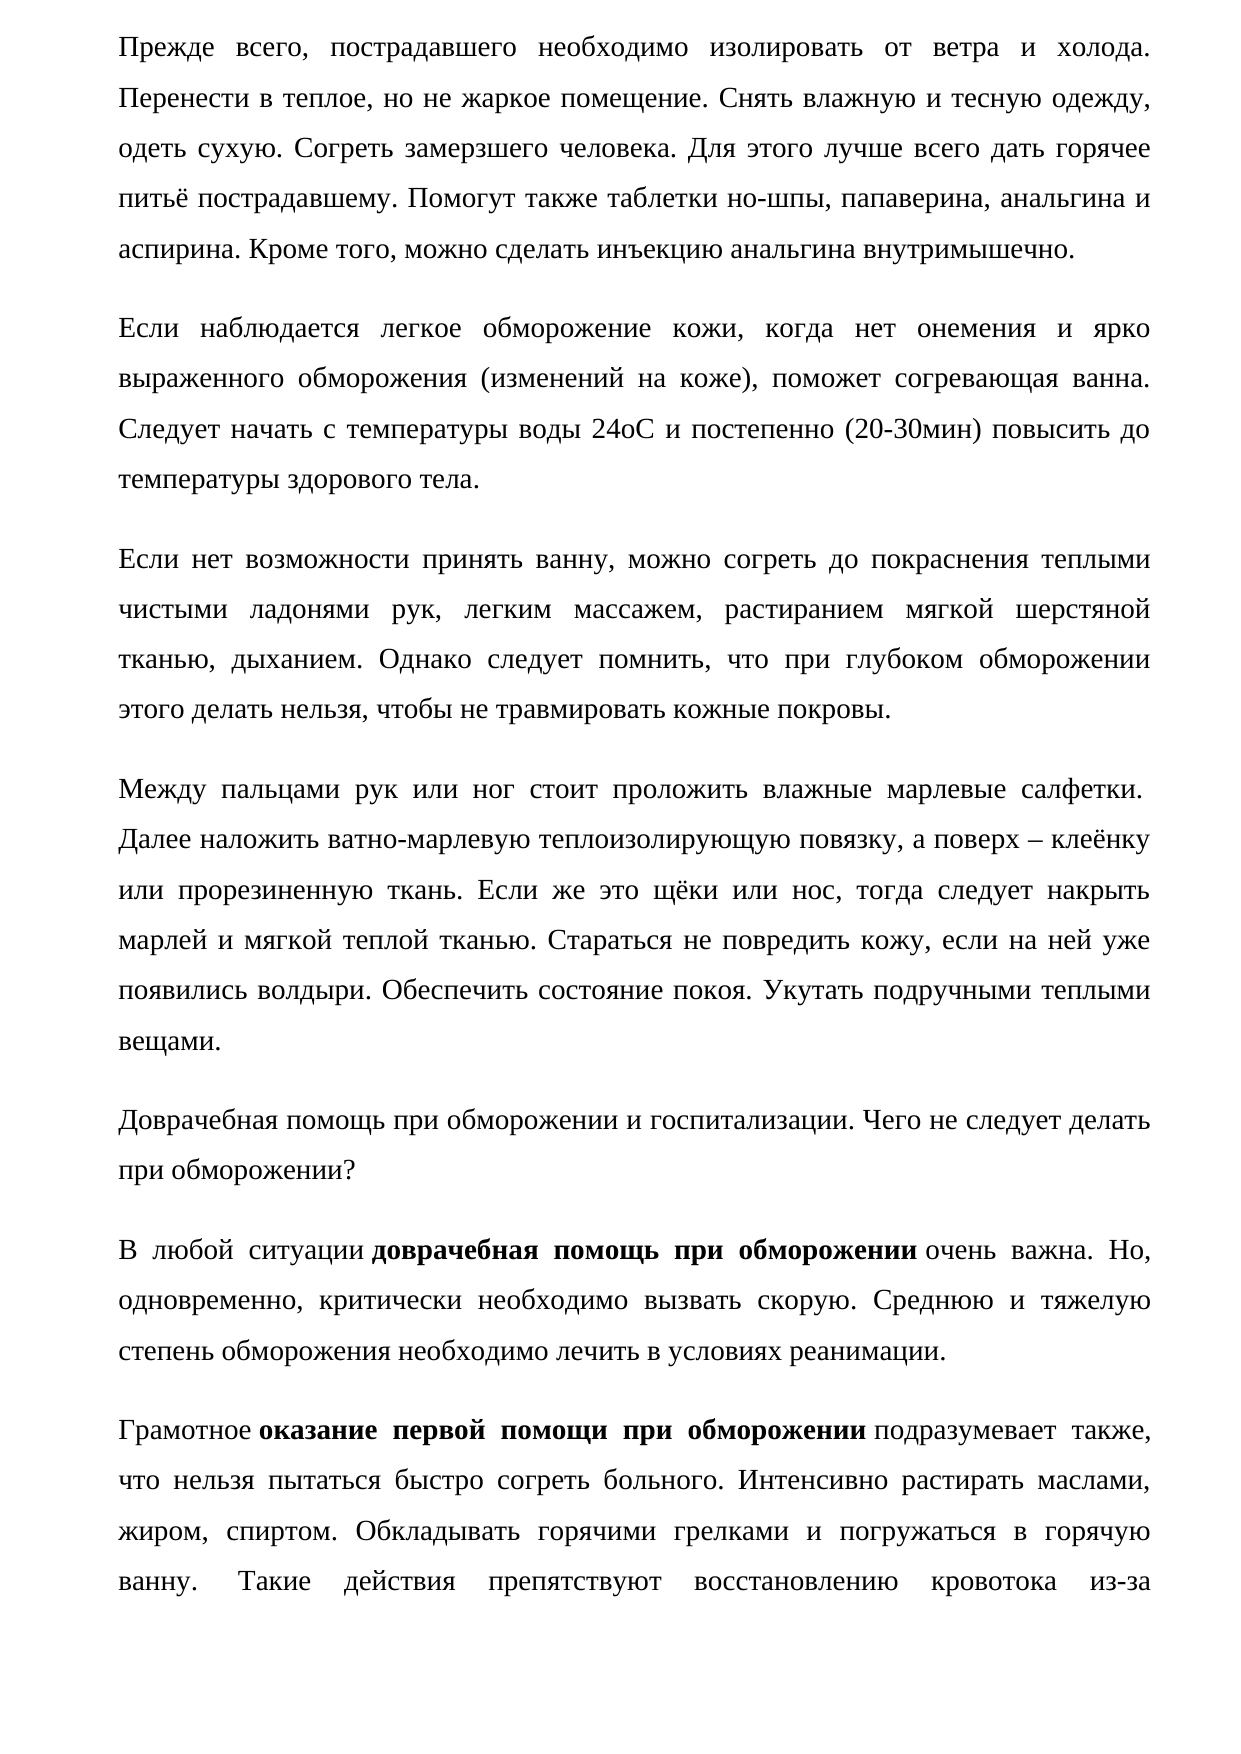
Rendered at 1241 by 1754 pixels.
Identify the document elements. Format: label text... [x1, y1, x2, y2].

text Если наблюдается легкое обморожение кожи, когда нет онемения и ярко выраженного обморожения (изменений на коже), поможет согревающая ванна. Следует начать с температуры воды 24oС и постепенно (20-30мин) повысить до температуры здорового тела. [118, 310, 1152, 495]
text Если нет возможности принять ванну, можно согреть до покраснения теплыми чистыми ладонями рук, легким массажем, растиранием мягкой шерстяной тканью, дыханием. Однако следует помнить, что при глубоком обморожении этого делать нельзя, чтобы не травмировать кожные покровы. [118, 541, 1152, 725]
text Прежде всего, пострадавшего необходимо изолировать от ветра и холода. Перенести в теплое, но не жаркое помещение. Снять влажную и тесную одежду, одеть сухую. Согреть замерзшего человека. Для этого лучше всего дать горячее питьё пострадавшему. Помогут также таблетки но-шпы, папаверина, анальгина и аспирина. Кроме того, можно сделать инъекцию анальгина внутримышечно. [118, 29, 1152, 264]
text Между пальцами рук или ног стоит проложить влажные марлевые салфетки. Далее наложить ватно-марлевую теплоизолирующую повязку, а поверх – клеёнку или прорезиненную ткань. Если же это щёки или нос, тогда следует накрыть марлей и мягкой теплой тканью. Стараться не повредить кожу, если на ней уже появились волдыри. Обеспечить состояние покоя. Укутать подручными теплыми вещами. [118, 771, 1152, 1056]
text В любой ситуации доврачебная помощь при обморожении очень важна. Но, одновременно, критически необходимо вызвать скорую. Среднюю и тяжелую степень обморожения необходимо лечить в условиях реанимации. [118, 1232, 1152, 1366]
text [118, 1412, 1152, 1597]
text Доврачебная помощь при обморожении и госпитализации. Чего не следует делать при обморожении? [118, 1102, 1152, 1186]
